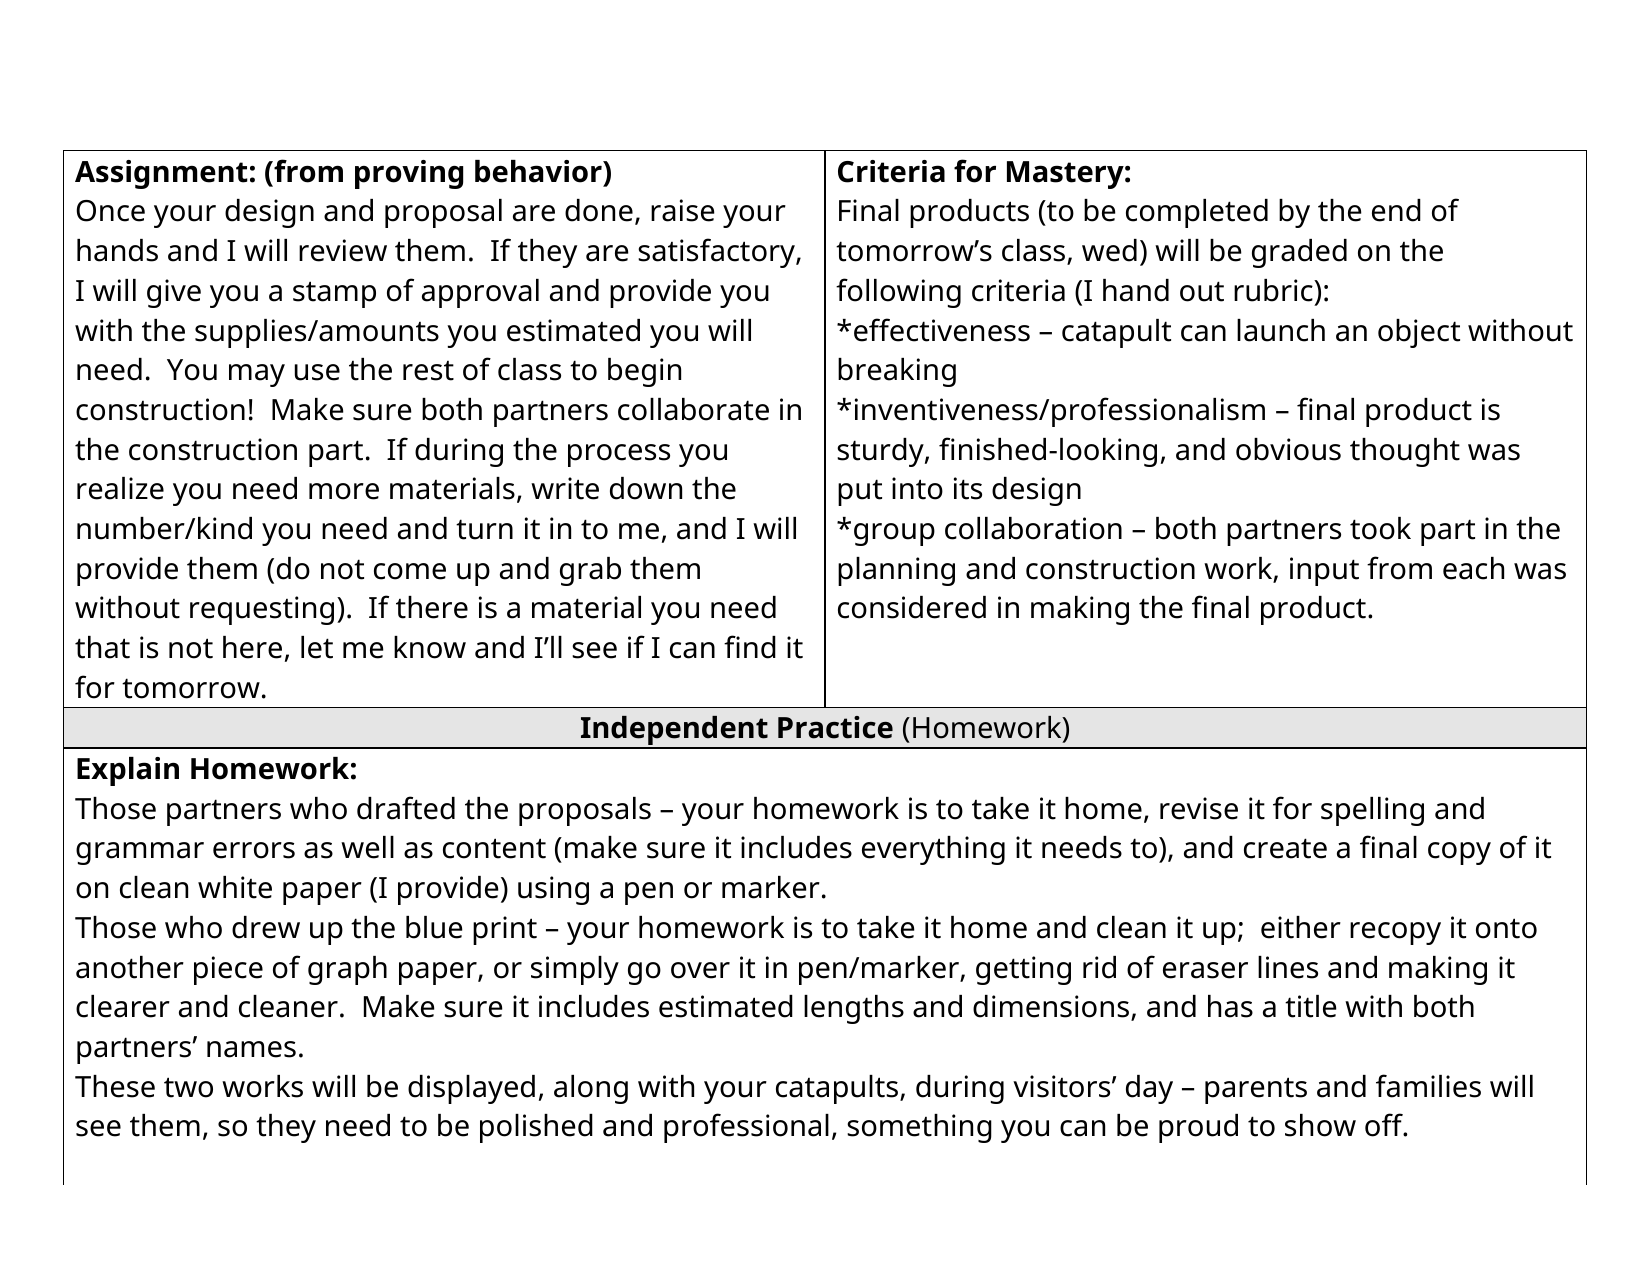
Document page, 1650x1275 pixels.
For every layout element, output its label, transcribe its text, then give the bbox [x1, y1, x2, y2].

table_cell Independent Practice (Homework) [64, 708, 1586, 747]
table_cell Criteria for Mastery: Final products (to be completed by the end of tomorrow’s class, wed) will be graded on the following criteria (I hand out rubric): *effectiveness – catapult can launch an object without breaking *inventiveness/professionalism – final product is sturdy, finished-looking, and obvious thought was put into its design *group collaboration – both partners took part in the planning and construction work, input from each was considered in making the final product. [826, 151, 1586, 707]
table_cell Assignment: (from proving behavior) Once your design and proposal are done, raise your hands and I will review them. If they are satisfactory, I will give you a stamp of approval and provide you with the supplies/amounts you estimated you will need. You may use the rest of class to begin construction! Make sure both partners collaborate in the construction part. If during the process you realize you need more materials, write down the number/kind you need and turn it in to me, and I will provide them (do not come up and grab them without requesting). If there is a material you need that is not here, let me know and I’ll see if I can find it for tomorrow. [64, 151, 824, 707]
table_cell Explain Homework: Those partners who drafted the proposals – your homework is to take it home, revise it for spelling and grammar errors as well as content (make sure it includes everything it needs to), and create a final copy of it on clean white paper (I provide) using a pen or marker. Those who drew up the blue print – your homework is to take it home and clean it up; either recopy it onto another piece of graph paper, or simply go over it in pen/marker, getting rid of eraser lines and making it clearer and cleaner. Make sure it includes estimated lengths and dimensions, and has a title with both partners’ names. These two works will be displayed, along with your catapults, during visitors’ day – parents and families will see them, so they need to be polished and professional, something you can be proud to show off. [64, 749, 1586, 1185]
